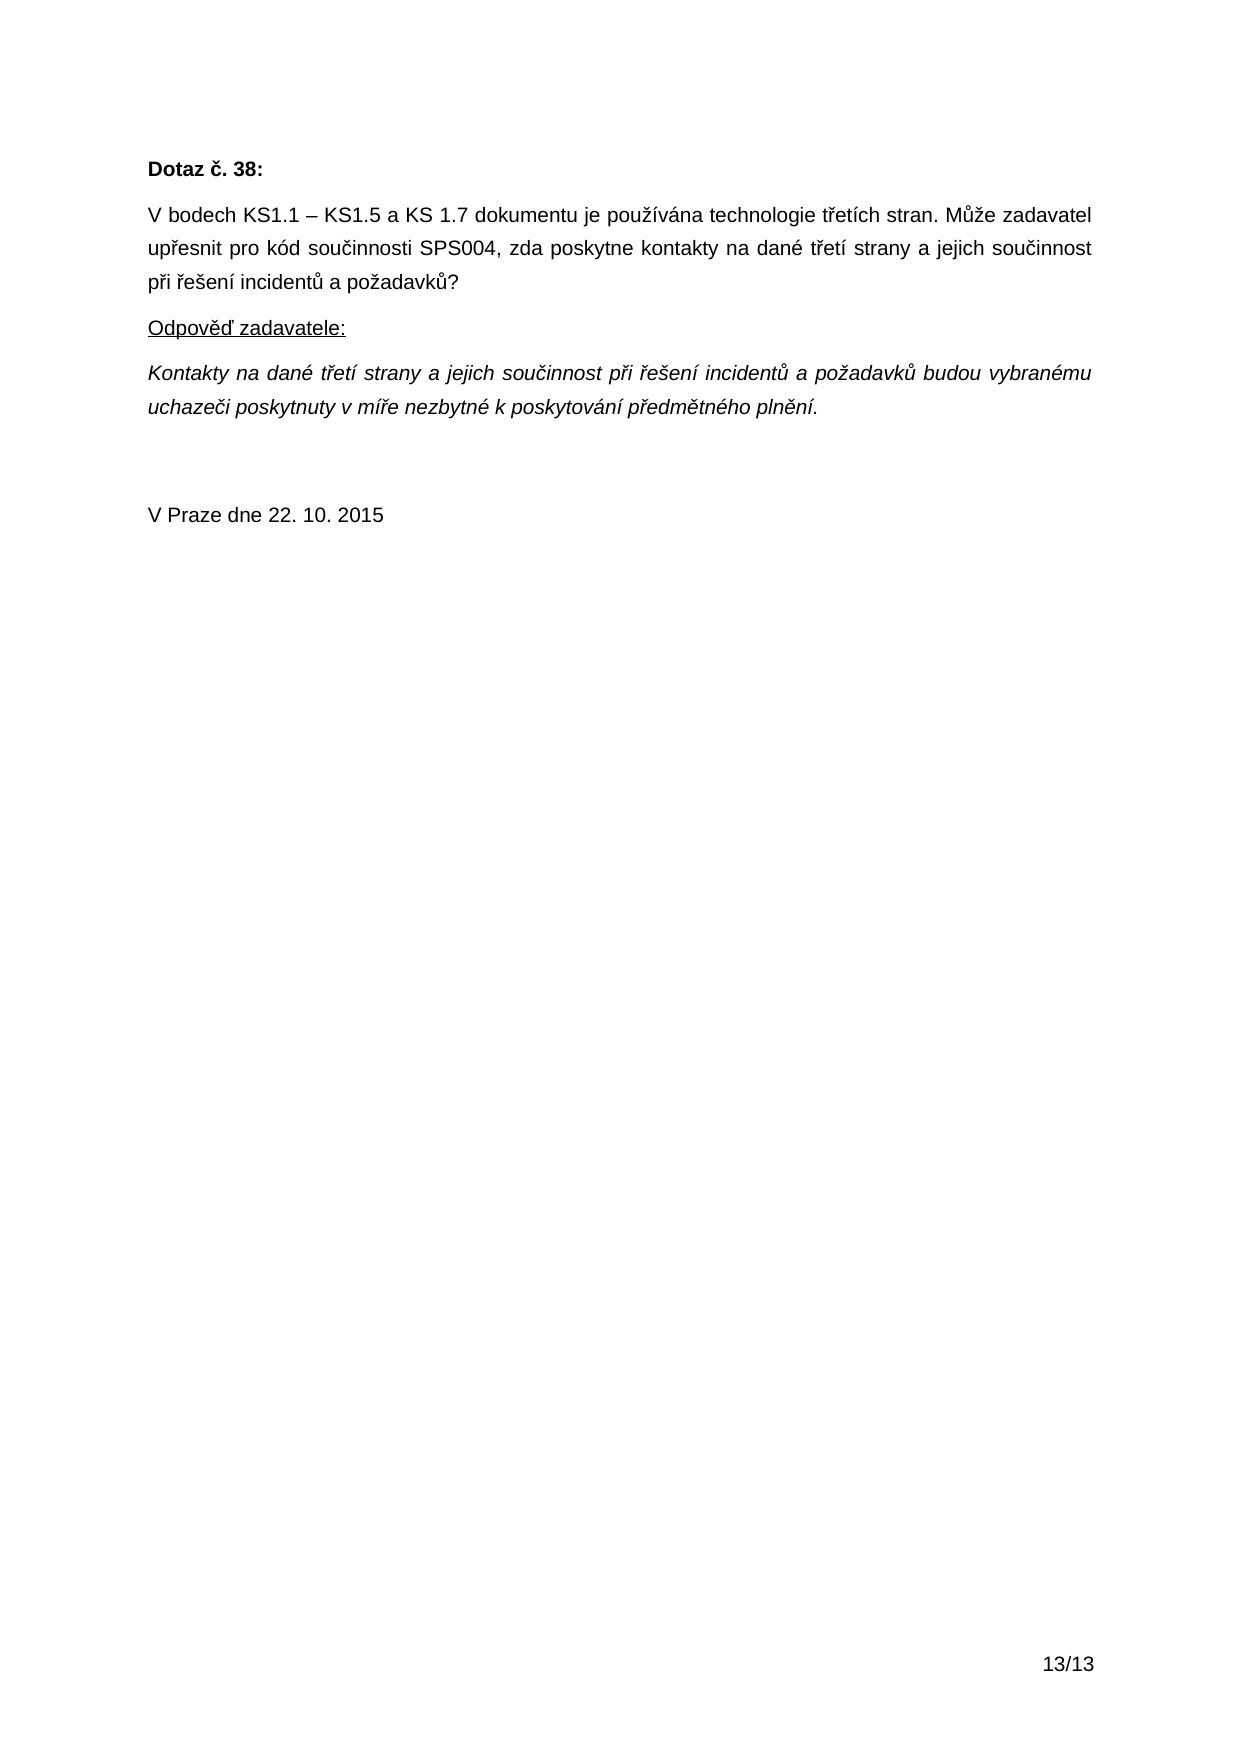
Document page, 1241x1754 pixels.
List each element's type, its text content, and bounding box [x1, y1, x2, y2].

text Kontakty na dané třetí strany a jejich součinnost při řešení incidentů a požadavků budou vybranému uchazeči poskytnuty v míře nezbytné k poskytování předmětného plnění. [148, 352, 1093, 418]
text Odpověď zadavatele: [148, 306, 1093, 339]
text Dotaz č. 38: [148, 148, 1093, 181]
text V bodech KS1.1 – KS1.5 a KS 1.7 dokumentu je používána technologie třetích stran. Může zadavatel upřesnit pro kód součinnosti SPS004, zda poskytne kontakty na dané třetí strany a jejich součinnost při řešení incidentů a požadavků? [148, 193, 1093, 293]
text V Praze dne 22. 10. 2015 [148, 503, 1093, 527]
